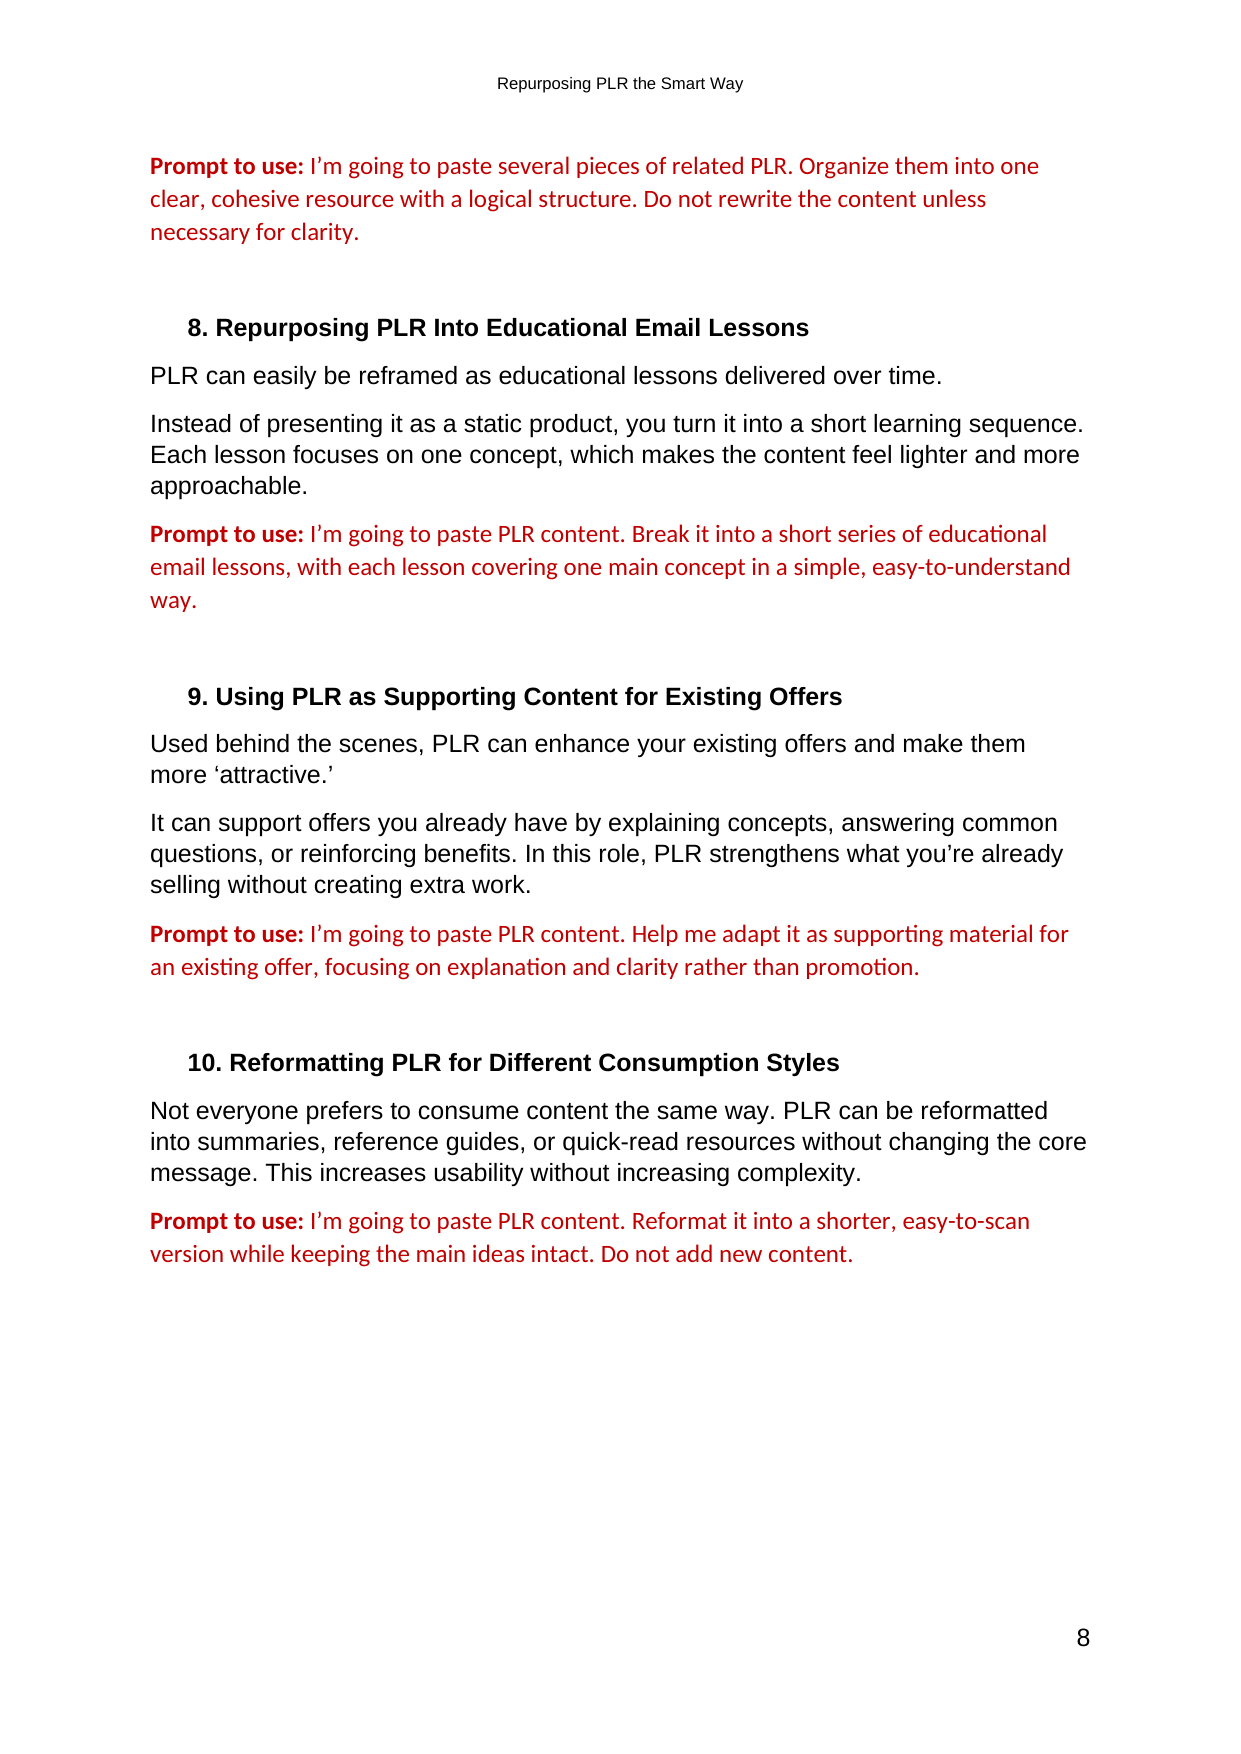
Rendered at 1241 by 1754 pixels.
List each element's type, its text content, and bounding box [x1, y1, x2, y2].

list Reformatting PLR for Different Consumption Styles [187, 1048, 1090, 1077]
text Used behind the scenes, PLR can enhance your existing offers and make them more ‘attractive.’ [150, 729, 1090, 789]
text Instead of presenting it as a static product, you turn it into a short learning sequence. Each lesson focuses on one concept, which makes the content feel lighter and more approachable. [150, 408, 1090, 499]
text Prompt to use: I’m going to paste PLR content. Help me adapt it as supporting material for an existing offer, focusing on explanation and clarity rather than promotion. [150, 918, 1090, 981]
text It can support offers you already have by explaining concepts, answering common questions, or reinforcing benefits. In this role, PLR strengthens what you’re already selling without creating extra work. [150, 808, 1090, 899]
list Repurposing PLR Into Educational Email Lessons [187, 313, 1090, 342]
text Not everyone prefers to consume content the same way. PLR can be reformatted into summaries, reference guides, or quick-read resources without changing the core message. This increases usability without increasing complexity. [150, 1096, 1090, 1186]
text Prompt to use: I’m going to paste PLR content. Break it into a short series of educational email lessons, with each lesson covering one main concept in a simple, easy-to-understand way. [150, 518, 1090, 615]
text Prompt to use: I’m going to paste several pieces of related PLR. Organize them into one clear, cohesive resource with a logical structure. Do not rewrite the content unless necessary for clarity. [150, 150, 1090, 246]
text PLR can easily be reframed as educational lessons delivered over time. [150, 361, 1090, 389]
list Using PLR as Supporting Content for Existing Offers [187, 681, 1090, 710]
text Prompt to use: I’m going to paste PLR content. Reformat it into a shorter, easy-to-scan version while keeping the main ideas intact. Do not add new content. [150, 1205, 1090, 1269]
